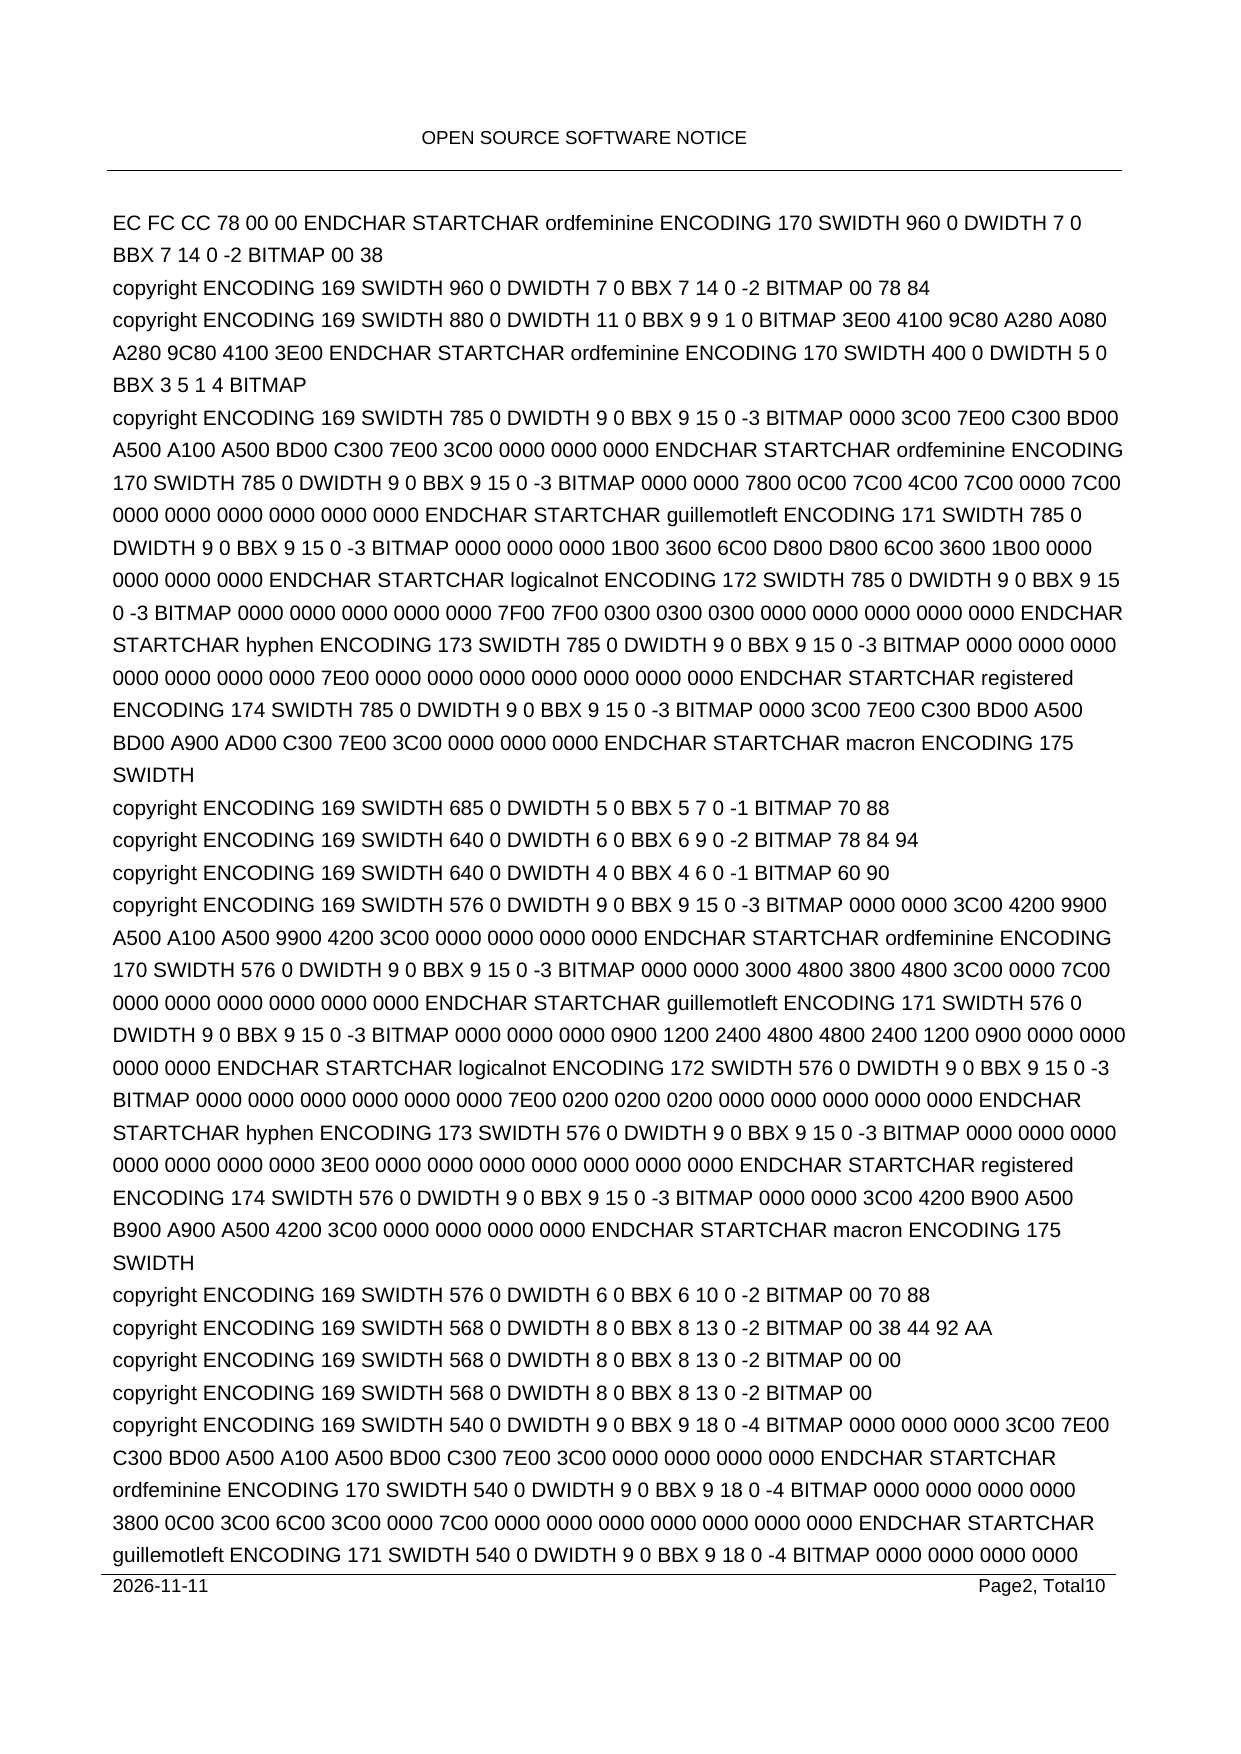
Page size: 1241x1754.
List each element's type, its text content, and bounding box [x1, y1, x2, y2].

text copyright ENCODING 169 SWIDTH 568 0 DWIDTH 8 0 BBX 8 13 0 -2 BITMAP 00 [112, 1376, 1128, 1409]
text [112, 206, 1128, 271]
text copyright ENCODING 169 SWIDTH 685 0 DWIDTH 5 0 BBX 5 7 0 -1 BITMAP 70 88 [112, 791, 1128, 824]
text copyright ENCODING 169 SWIDTH 568 0 DWIDTH 8 0 BBX 8 13 0 -2 BITMAP 00 00 [112, 1344, 1128, 1376]
text copyright ENCODING 169 SWIDTH 960 0 DWIDTH 7 0 BBX 7 14 0 -2 BITMAP 00 78 84 [112, 271, 1128, 304]
text copyright ENCODING 169 SWIDTH 785 0 DWIDTH 9 0 BBX 9 15 0 -3 BITMAP 0000 3C00 7E00 C300 BD00 A500 A100 A500 BD00 C300 7E00 3C00 0000 0000 0000 ENDCHAR STARTCHAR ordfeminine ENCODING 170 SWIDTH 785 0 DWIDTH 9 0 BBX 9 15 0 -3 BITMAP 0000 0000 7800 0C00 7C00 4C00 7C00 0000 7C00 0000 0000 0000 0000 0000 0000 ENDCHAR STARTCHAR guillemotleft ENCODING 171 SWIDTH 785 0 DWIDTH 9 0 BBX 9 15 0 -3 BITMAP 0000 0000 0000 1B00 3600 6C00 D800 D800 6C00 3600 1B00 0000 0000 0000 0000 ENDCHAR STARTCHAR logicalnot ENCODING 172 SWIDTH 785 0 DWIDTH 9 0 BBX 9 15 0 -3 BITMAP 0000 0000 0000 0000 0000 7F00 7F00 0300 0300 0300 0000 0000 0000 0000 0000 ENDCHAR STARTCHAR hyphen ENCODING 173 SWIDTH 785 0 DWIDTH 9 0 BBX 9 15 0 -3 BITMAP 0000 0000 0000 0000 0000 0000 0000 7E00 0000 0000 0000 0000 0000 0000 0000 ENDCHAR STARTCHAR registered ENCODING 174 SWIDTH 785 0 DWIDTH 9 0 BBX 9 15 0 -3 BITMAP 0000 3C00 7E00 C300 BD00 A500 BD00 A900 AD00 C300 7E00 3C00 0000 0000 0000 ENDCHAR STARTCHAR macron ENCODING 175 SWIDTH [112, 401, 1128, 791]
text copyright ENCODING 169 SWIDTH 640 0 DWIDTH 4 0 BBX 4 6 0 -1 BITMAP 60 90 [112, 856, 1128, 889]
text copyright ENCODING 169 SWIDTH 880 0 DWIDTH 11 0 BBX 9 9 1 0 BITMAP 3E00 4100 9C80 A280 A080 A280 9C80 4100 3E00 ENDCHAR STARTCHAR ordfeminine ENCODING 170 SWIDTH 400 0 DWIDTH 5 0 BBX 3 5 1 4 BITMAP [112, 304, 1128, 401]
text copyright ENCODING 169 SWIDTH 576 0 DWIDTH 9 0 BBX 9 15 0 -3 BITMAP 0000 0000 3C00 4200 9900 A500 A100 A500 9900 4200 3C00 0000 0000 0000 0000 ENDCHAR STARTCHAR ordfeminine ENCODING 170 SWIDTH 576 0 DWIDTH 9 0 BBX 9 15 0 -3 BITMAP 0000 0000 3000 4800 3800 4800 3C00 0000 7C00 0000 0000 0000 0000 0000 0000 ENDCHAR STARTCHAR guillemotleft ENCODING 171 SWIDTH 576 0 DWIDTH 9 0 BBX 9 15 0 -3 BITMAP 0000 0000 0000 0900 1200 2400 4800 4800 2400 1200 0900 0000 0000 0000 0000 ENDCHAR STARTCHAR logicalnot ENCODING 172 SWIDTH 576 0 DWIDTH 9 0 BBX 9 15 0 -3 BITMAP 0000 0000 0000 0000 0000 0000 7E00 0200 0200 0200 0000 0000 0000 0000 0000 ENDCHAR STARTCHAR hyphen ENCODING 173 SWIDTH 576 0 DWIDTH 9 0 BBX 9 15 0 -3 BITMAP 0000 0000 0000 0000 0000 0000 0000 3E00 0000 0000 0000 0000 0000 0000 0000 ENDCHAR STARTCHAR registered ENCODING 174 SWIDTH 576 0 DWIDTH 9 0 BBX 9 15 0 -3 BITMAP 0000 0000 3C00 4200 B900 A500 B900 A900 A500 4200 3C00 0000 0000 0000 0000 ENDCHAR STARTCHAR macron ENCODING 175 SWIDTH [112, 889, 1128, 1279]
text copyright ENCODING 169 SWIDTH 568 0 DWIDTH 8 0 BBX 8 13 0 -2 BITMAP 00 38 44 92 AA [112, 1311, 1128, 1344]
text copyright ENCODING 169 SWIDTH 576 0 DWIDTH 6 0 BBX 6 10 0 -2 BITMAP 00 70 88 [112, 1279, 1128, 1311]
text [112, 1409, 1128, 1571]
text copyright ENCODING 169 SWIDTH 640 0 DWIDTH 6 0 BBX 6 9 0 -2 BITMAP 78 84 94 [112, 824, 1128, 856]
